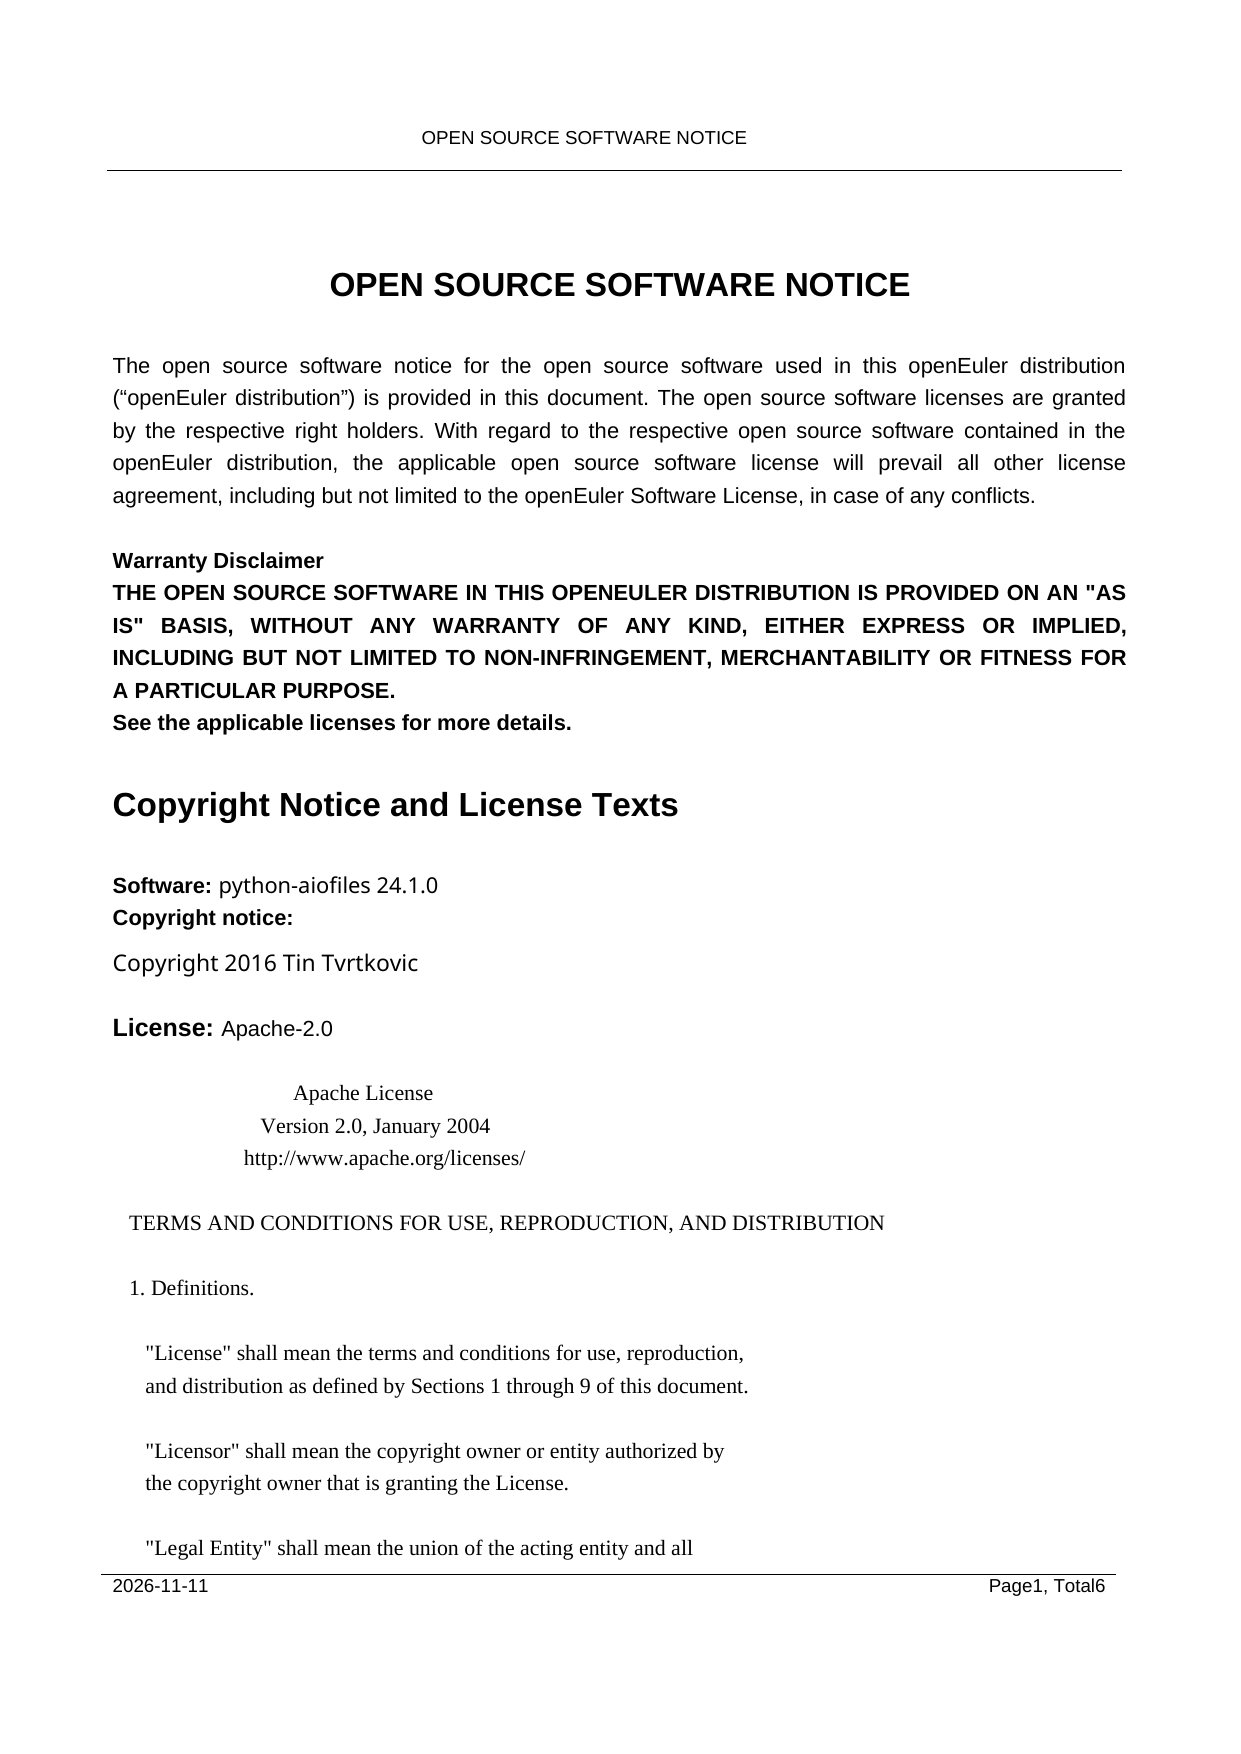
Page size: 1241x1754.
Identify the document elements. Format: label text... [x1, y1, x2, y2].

text Copyright Notice and License Texts [112, 771, 1128, 836]
text THE OPEN SOURCE SOFTWARE IN THIS OPENEULER DISTRIBUTION IS PROVIDED ON AN "AS IS" BASIS, WITHOUT ANY WARRANTY OF ANY KIND, EITHER EXPRESS OR IMPLIED, INCLUDING BUT NOT LIMITED TO NON-INFRINGEMENT, MERCHANTABILITY OR FITNESS FOR A PARTICULAR PURPOSE. See the applicable licenses for more details. [112, 576, 1128, 739]
text Copyright notice: [112, 901, 1128, 934]
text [112, 1044, 1128, 1564]
title Software: python-aiofiles 24.1.0 [112, 869, 1128, 901]
text The open source software notice for the open source software used in this openEuler distribution (“openEuler distribution”) is provided in this document. The open source software licenses are granted by the respective right holders. With regard to the respective open source software contained in the openEuler distribution, the applicable open source software license will prevail all other license agreement, including but not limited to the openEuler Software License, in case of any conflicts. [112, 349, 1128, 511]
text Warranty Disclaimer [112, 544, 1128, 576]
text License: Apache-2.0 [112, 1012, 1128, 1044]
text Copyright 2016 Tin Tvrtkovic [112, 947, 1128, 1012]
text OPEN SOURCE SOFTWARE NOTICE [112, 251, 1128, 316]
